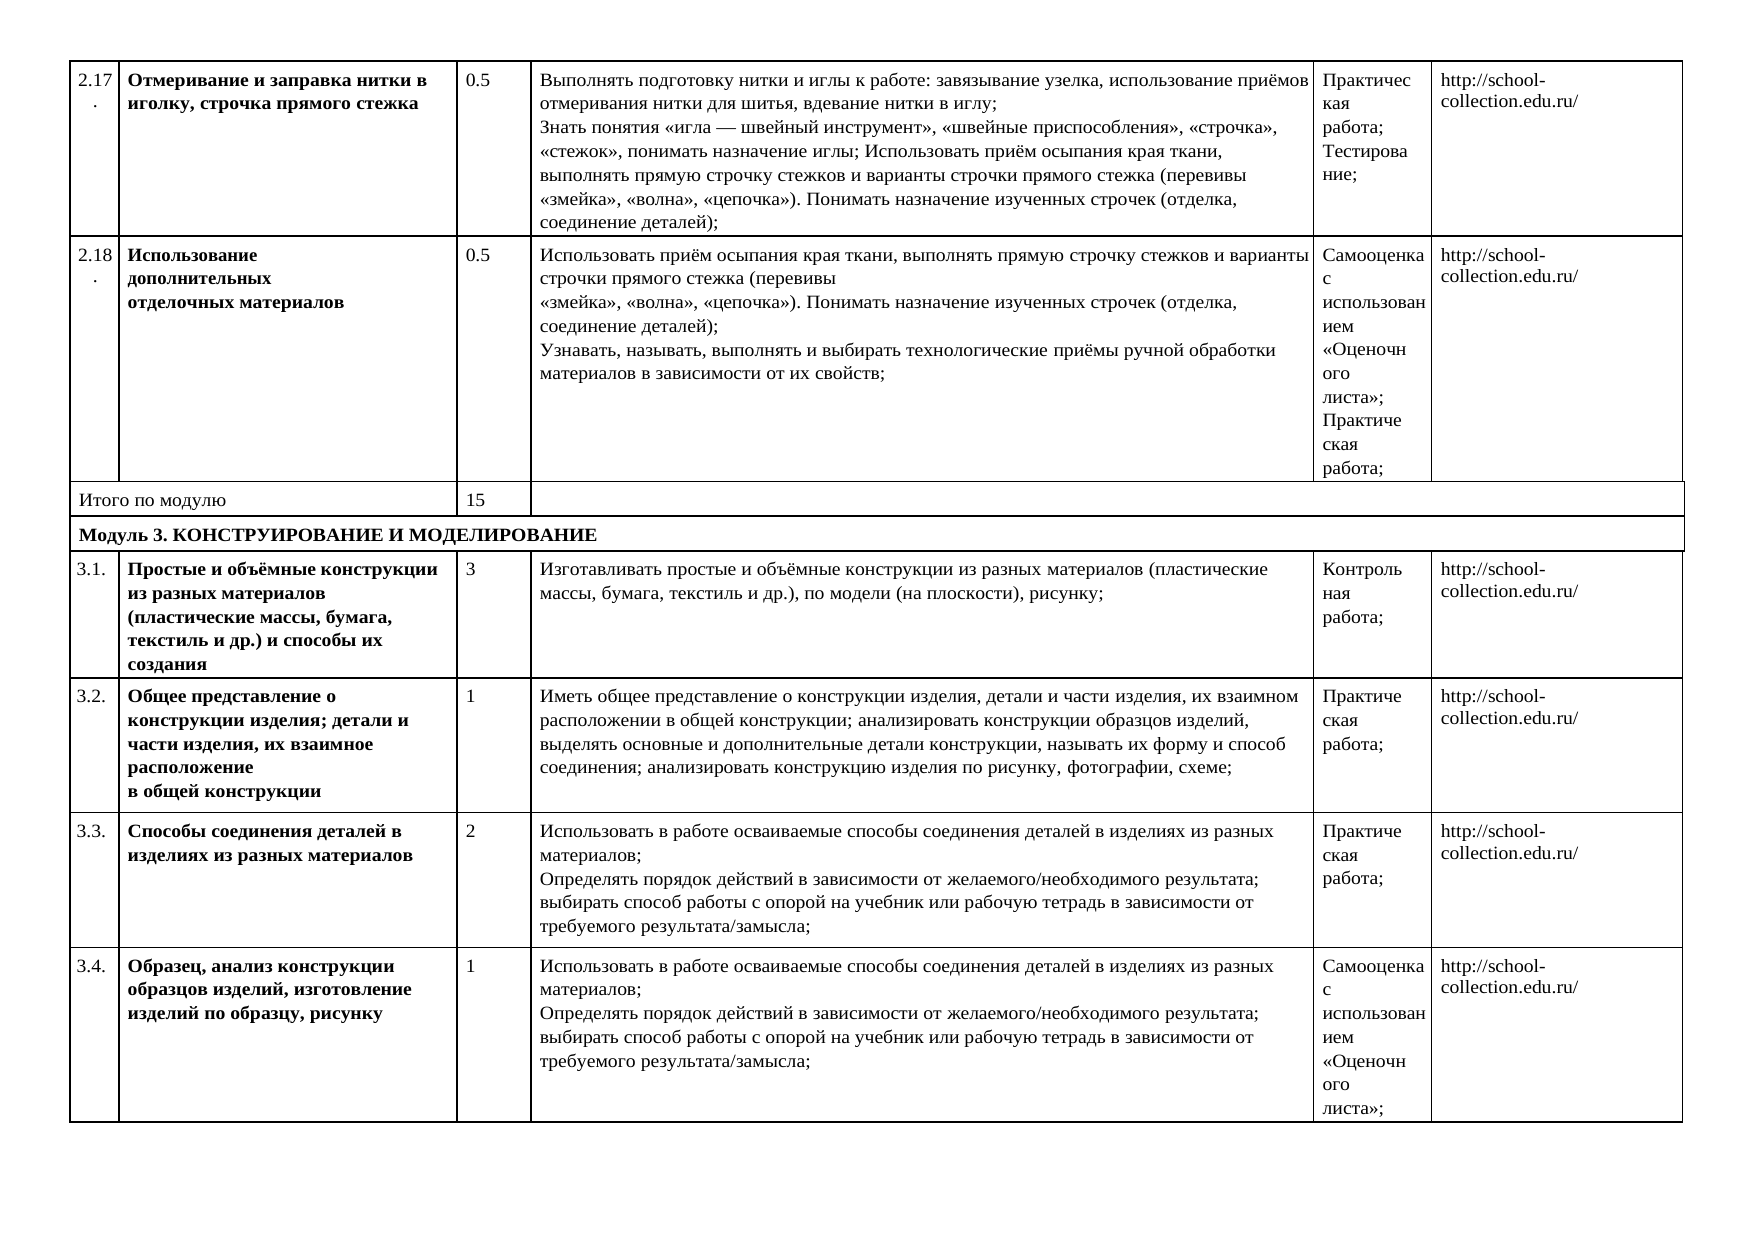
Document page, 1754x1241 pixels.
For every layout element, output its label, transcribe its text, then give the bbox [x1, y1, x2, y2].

table_cell Использовать приём осыпания края ткани, выполнять прямую строчку стежков и варианты строчки прямого стежка (перевивы «змейка», «волна», «цепочка»). Понимать назначение изученных строчек (отделка, соединение деталей); Узнавать, называть, выполнять и выбирать технологические приёмы ручной обработки материалов в зависимости от их свойств; [532, 237, 1313, 481]
table_cell Простые и объёмные конструкции из разных материалов (пластические массы, бумага, текстиль и др.) и способы их создания [120, 552, 456, 677]
table_cell Контрольная работа; [1314, 552, 1431, 677]
table_cell 0.5 [458, 237, 530, 481]
table_header Выполнять подготовку нитки и иглы к работе: завязывание узелка, использование приёмов отмеривания нитки для шитья, вдевание нитки в иглу; Знать понятия «игла — швейный инструмент», «швейные приспособления», «строчка», «стежок», понимать назначение иглы; Использовать приём осыпания края ткани, выполнять прямую строчку стежков и варианты строчки прямого стежка (перевивы «змейка», «волна», «цепочка»). Понимать назначение изученных строчек (отделка, соединение деталей); [532, 62, 1313, 235]
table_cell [1314, 948, 1431, 1121]
table_header 0.5 [458, 62, 530, 235]
table_header Практическая работа; Тестирование; [1314, 62, 1431, 235]
table_cell 2 [458, 813, 530, 946]
table_cell http://school-collection.edu.ru/ [1432, 237, 1682, 481]
table_cell 3 [458, 552, 530, 677]
table_cell 15 [458, 482, 530, 515]
table_cell 3.3. [71, 813, 118, 946]
table_cell http://school-collection.edu.ru/ [1432, 813, 1682, 946]
table_cell Самооценка с использованием «Оценочного листа»; Практическая работа; [1314, 237, 1431, 481]
table_cell 1 [458, 948, 530, 1121]
table_cell [532, 482, 1684, 515]
table_cell Практическая работа; [1314, 679, 1431, 812]
table_cell Практическая работа; [1314, 813, 1431, 946]
table_cell 3.4. [71, 948, 118, 1121]
table_cell Иметь общее представление о конструкции изделия, детали и части изделия, их взаимном расположении в общей конструкции; анализировать конструкции образцов изделий, выделять основные и дополнительные детали конструкции, называть их форму и способ соединения; анализировать конструкцию изделия по рисунку, фотографии, схеме; [532, 679, 1313, 812]
table_cell Способы соединения деталей в изделиях из разных материалов [120, 813, 456, 946]
table_cell Модуль 3. КОНСТРУИРОВАНИЕ И МОДЕЛИРОВАНИЕ [71, 517, 1684, 550]
table_cell 2.18. [71, 237, 118, 481]
table_cell Итого по модулю [71, 482, 456, 515]
table_header http://school-collection.edu.ru/ [1432, 62, 1682, 235]
table_cell Изготавливать простые и объёмные конструкции из разных материалов (пластические массы, бумага, текстиль и др.), по модели (на плоскости), рисунку; [532, 552, 1313, 677]
table_cell Образец, анализ конструкции образцов изделий, изготовление изделий по образцу, рисунку [120, 948, 456, 1121]
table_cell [1432, 948, 1682, 1121]
table_header Отмеривание и заправка нитки в иголку, строчка прямого стежка [120, 62, 456, 235]
table_header 2.17. [71, 62, 118, 235]
table_cell Использовать в работе осваиваемые способы соединения деталей в изделиях из разных материалов; Определять порядок действий в зависимости от желаемого/необходимого результата; выбирать способ работы с опорой на учебник или рабочую тетрадь в зависимости от требуемого результата/замысла; [532, 813, 1313, 946]
table_cell 3.1. [71, 552, 118, 677]
table_cell Общее представление о конструкции изделия; детали и части изделия, их взаимное расположение в общей конструкции [120, 679, 456, 812]
table_cell http://school-collection.edu.ru/ [1432, 679, 1682, 812]
table_cell Использовать в работе осваиваемые способы соединения деталей в изделиях из разных материалов; Определять порядок действий в зависимости от желаемого/необходимого результата; выбирать способ работы с опорой на учебник или рабочую тетрадь в зависимости от требуемого результата/замысла; [532, 948, 1313, 1121]
table_cell 3.2. [71, 679, 118, 812]
table_cell Использование дополнительных отделочных материалов [120, 237, 456, 481]
table_cell 1 [458, 679, 530, 812]
table_cell http://school-collection.edu.ru/ [1432, 552, 1682, 677]
